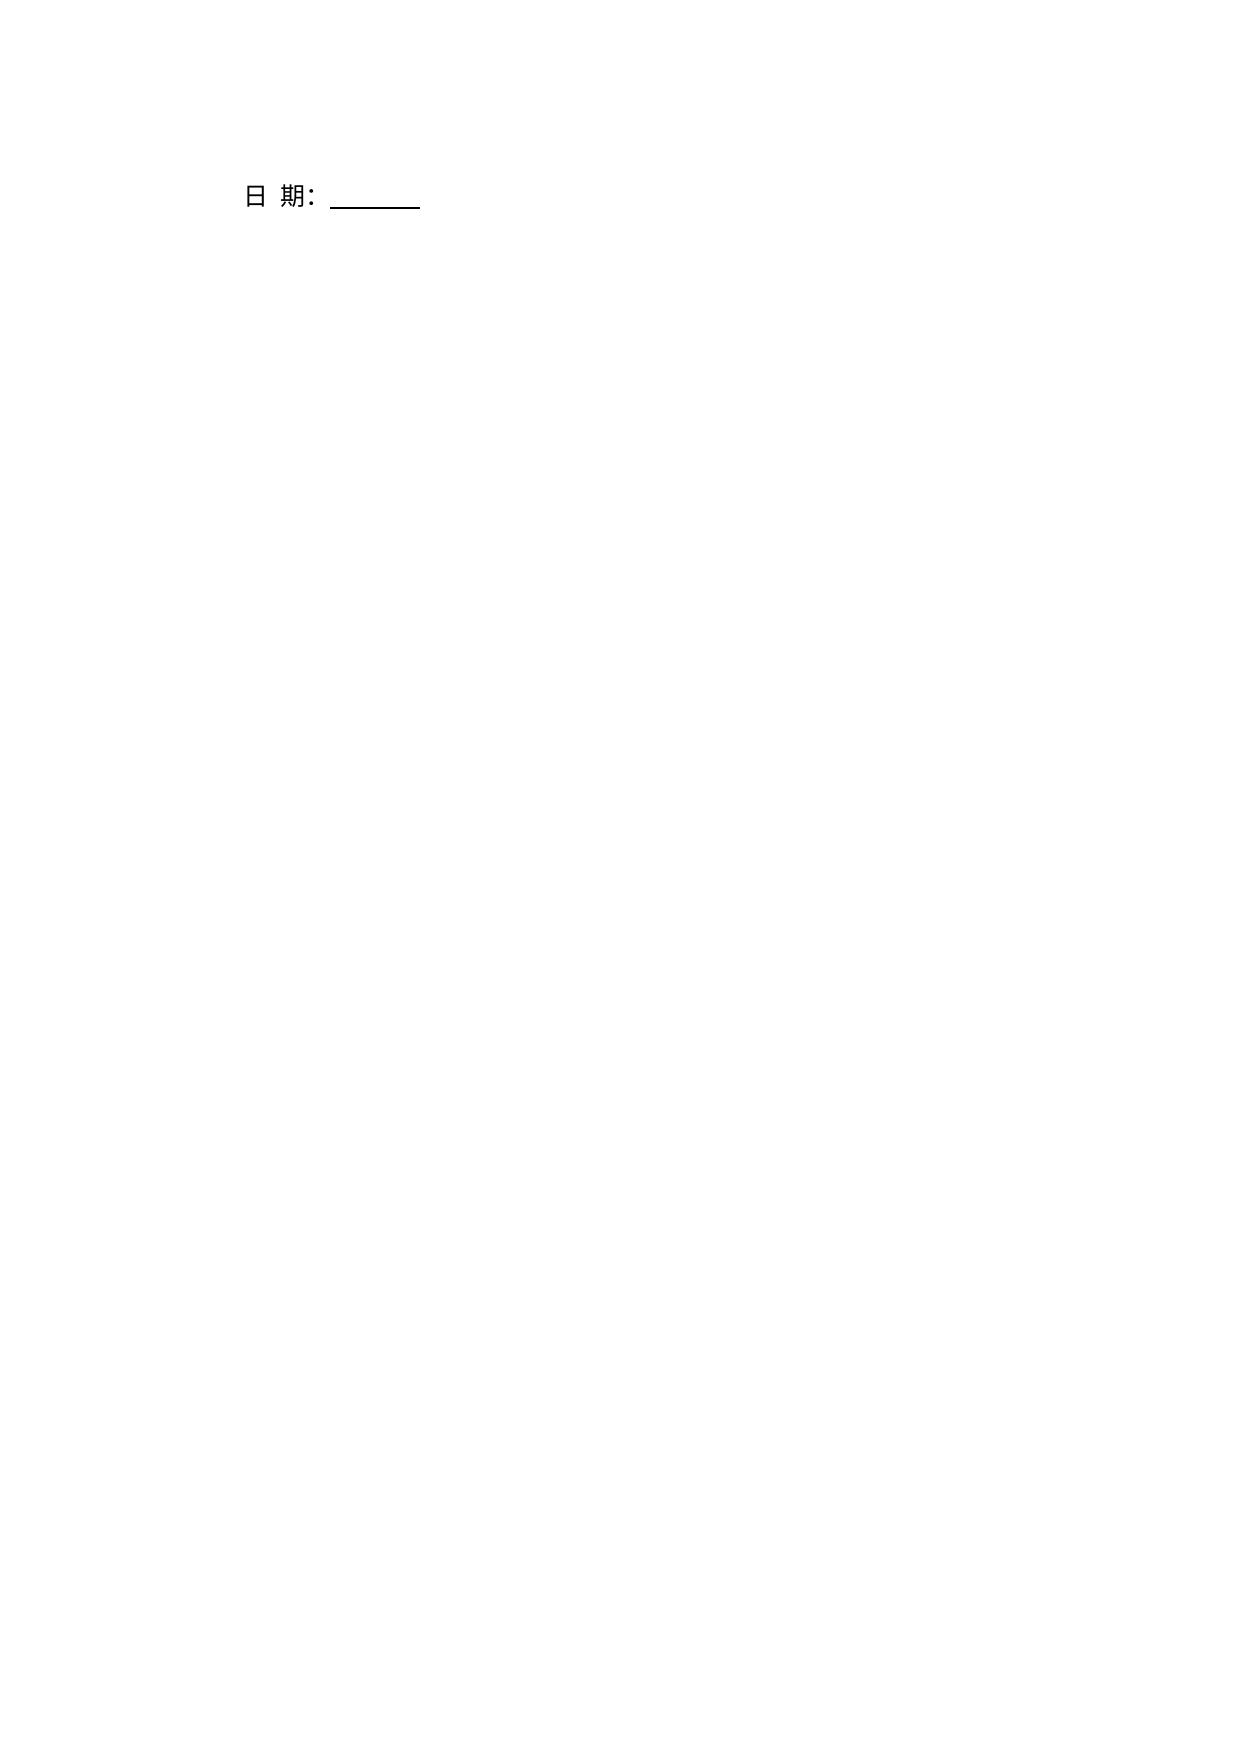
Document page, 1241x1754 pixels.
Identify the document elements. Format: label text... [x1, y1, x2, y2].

text 日 期： [244, 162, 1053, 227]
